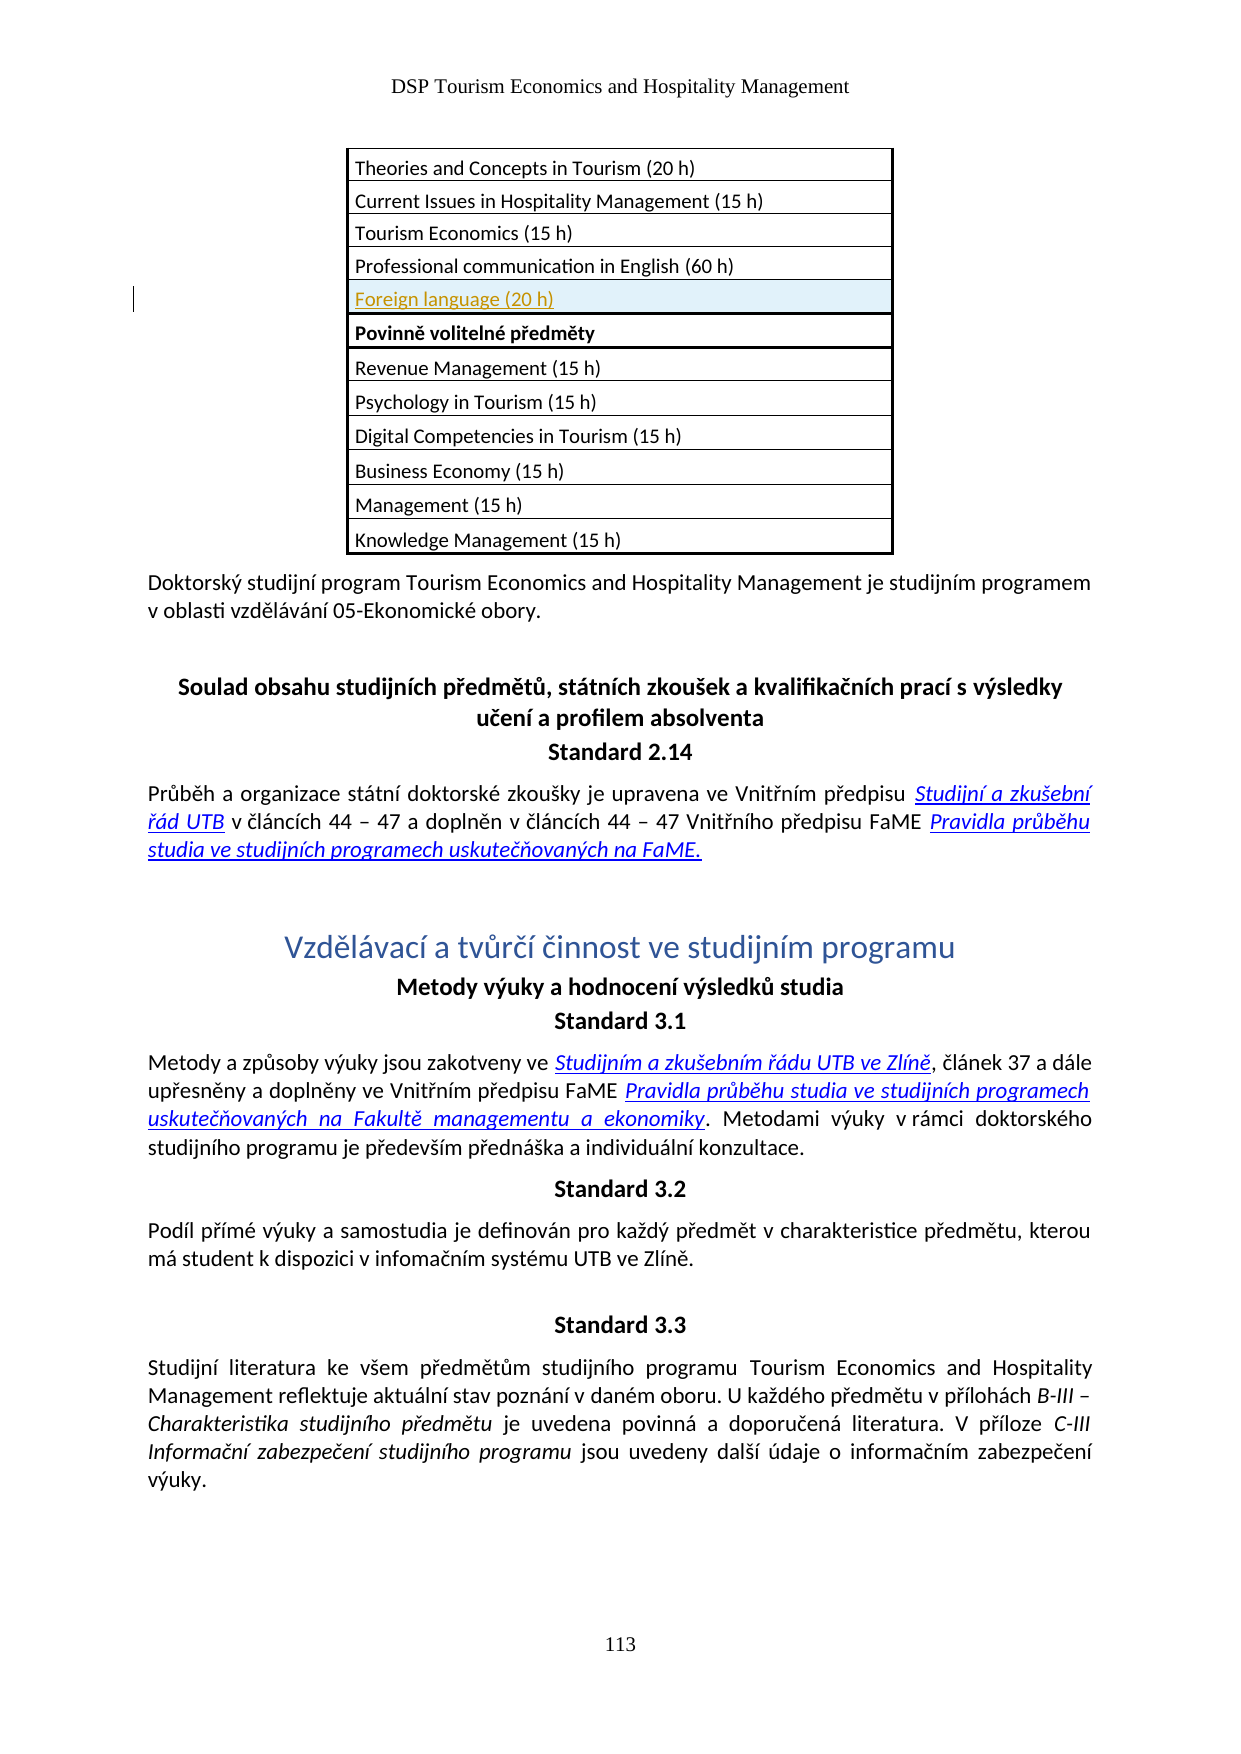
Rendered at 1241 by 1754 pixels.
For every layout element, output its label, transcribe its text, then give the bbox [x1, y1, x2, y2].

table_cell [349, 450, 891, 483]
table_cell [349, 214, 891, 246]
subtitle Standard 3.2 [148, 1173, 1093, 1204]
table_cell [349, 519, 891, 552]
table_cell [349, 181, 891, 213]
text Metody a způsoby výuky jsou zakotveny ve Studijním a zkušebním řádu UTB ve Zlíně, článek 37 a dále upřesněny a doplněny ve Vnitřním předpisu FaME Pravidla průběhu studia ve studijních programech uskutečňovaných na Fakultě managementu a ekonomiky. Metodami výuky v rámci doktorského studijního programu je především přednáška a individuální konzultace. [148, 1048, 1093, 1161]
text Studijní literatura ke všem předmětům studijního programu Tourism Economics and Hospitality Management reflektuje aktuální stav poznání v daném oboru. U každého předmětu v přílohách B-III – Charakteristika studijního předmětu je uvedena povinná a doporučená literatura. V příloze C-III Informační zabezpečení studijního programu jsou uvedeny další údaje o informačním zabezpečení výuky. [148, 1353, 1093, 1493]
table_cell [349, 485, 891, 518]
text Průběh a organizace státní doktorské zkoušky je upravena ve Vnitřním předpisu Studijní a zkušební řád UTB v článcích 44 – 47 a doplněn v článcích 44 – 47 Vnitřního předpisu FaME Pravidla průběhu studia ve studijních programech uskutečňovaných na FaME. [148, 779, 1093, 863]
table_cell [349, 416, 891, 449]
subtitle Standard 3.3 [148, 1310, 1093, 1340]
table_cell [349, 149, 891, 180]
text Podíl přímé výuky a samostudia je definován pro každý předmět v charakteristice předmětu, kterou má student k dispozici v infomačním systému UTB ve Zlíně. [148, 1216, 1093, 1272]
subtitle Soulad obsahu studijních předmětů, státních zkoušek a kvalifikačních prací s výsledky učení a profilem absolventa [148, 671, 1093, 732]
text Doktorský studijní program Tourism Economics and Hospitality Management je studijním programem v oblasti vzdělávání 05-Ekonomické obory. [148, 568, 1093, 624]
subtitle Vzdělávací a tvůrčí činnost ve studijním programu [148, 926, 1093, 967]
subtitle Standard 3.1 [148, 1006, 1093, 1036]
subtitle Metody výuky a hodnocení výsledků studia [148, 971, 1093, 1001]
subtitle Standard 2.14 [148, 736, 1093, 767]
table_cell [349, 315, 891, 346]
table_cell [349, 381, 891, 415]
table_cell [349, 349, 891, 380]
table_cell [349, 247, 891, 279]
